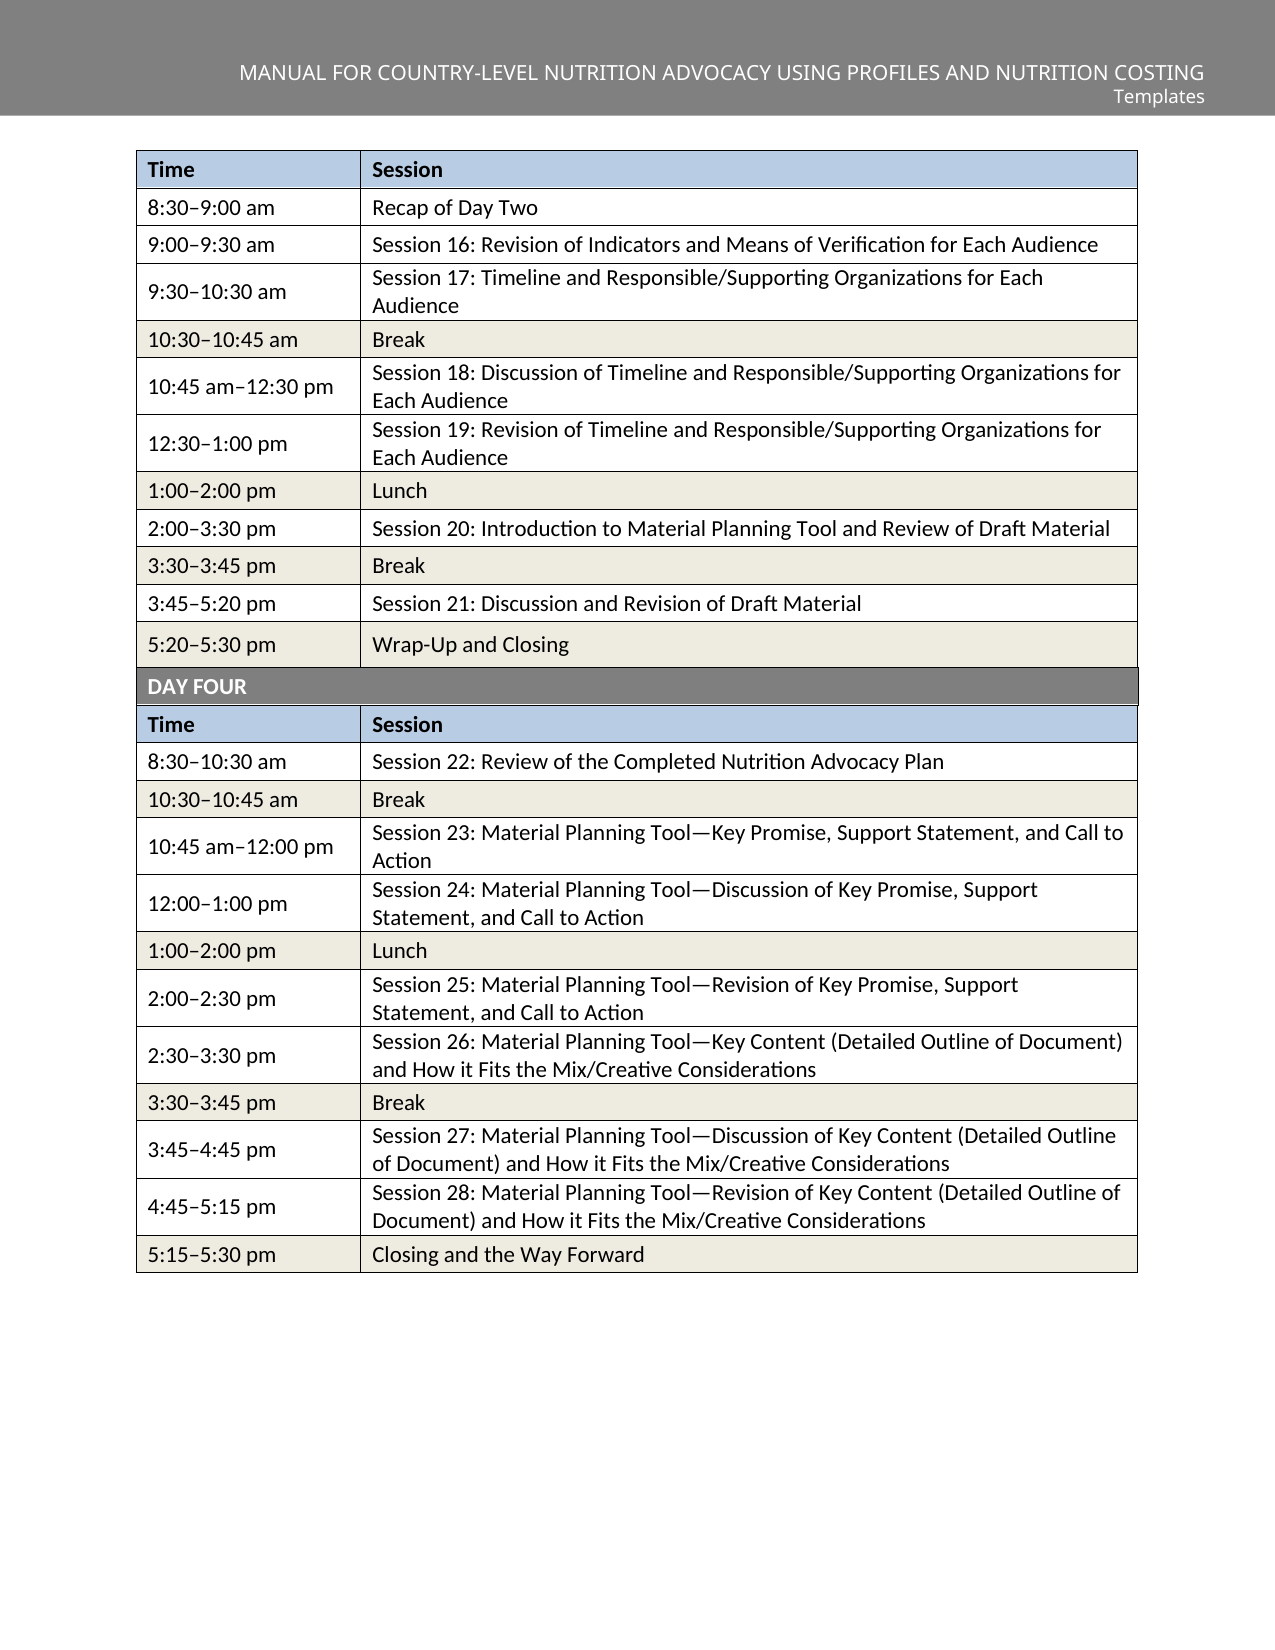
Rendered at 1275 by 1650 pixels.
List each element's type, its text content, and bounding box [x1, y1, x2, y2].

table_cell 10:45 am–12:30 pm [137, 358, 360, 414]
table_cell Closing and the Way Forward [361, 1236, 1137, 1272]
table_cell 2:30–3:30 pm [137, 1027, 360, 1083]
table_cell 1:00–2:00 pm [137, 472, 360, 509]
table_cell Session 27: Material Planning Tool—Discussion of Key Content (Detailed Outline of Document) and How it Fits the Mix/Creative Considerations [361, 1121, 1137, 1177]
table_cell 1:00–2:00 pm [137, 932, 360, 969]
table_cell 8:30–10:30 am [137, 743, 360, 779]
table_cell DAY FOUR [137, 668, 1138, 704]
table_cell Wrap-Up and Closing [361, 622, 1137, 667]
table_cell Lunch [361, 472, 1137, 509]
table_cell Session 23: Material Planning Tool—Key Promise, Support Statement, and Call to Action [361, 818, 1137, 874]
table_cell 10:30–10:45 am [137, 781, 360, 817]
table_cell Session 21: Discussion and Revision of Draft Material [361, 585, 1137, 621]
table_cell Break [361, 1084, 1137, 1120]
table_cell Break [361, 781, 1137, 817]
table_cell Session 28: Material Planning Tool—Revision of Key Content (Detailed Outline of Document) and How it Fits the Mix/Creative Considerations [361, 1179, 1137, 1234]
table_cell 10:45 am–12:00 pm [137, 818, 360, 874]
table_cell Session 25: Material Planning Tool—Revision of Key Promise, Support Statement, and Call to Action [361, 970, 1137, 1026]
table_cell 2:00–2:30 pm [137, 970, 360, 1026]
table_cell 4:45–5:15 pm [137, 1179, 360, 1234]
table_cell Recap of Day Two [361, 189, 1137, 225]
table_cell 12:30–1:00 pm [137, 415, 360, 471]
table_cell 3:45–4:45 pm [137, 1121, 360, 1177]
table_cell Session 16: Revision of Indicators and Means of Verification for Each Audience [361, 226, 1137, 262]
table_cell Session 24: Material Planning Tool—Discussion of Key Promise, Support Statement, and Call to Action [361, 875, 1137, 931]
table_cell 2:00–3:30 pm [137, 510, 360, 546]
table_cell 9:30–10:30 am [137, 264, 360, 319]
table_cell Session 17: Timeline and Responsible/Supporting Organizations for Each Audience [361, 264, 1137, 319]
table_cell 5:15–5:30 pm [137, 1236, 360, 1272]
table_cell 3:30–3:45 pm [137, 1084, 360, 1120]
table_cell Lunch [361, 932, 1137, 969]
table_cell Time [137, 151, 360, 187]
table_cell Session 20: Introduction to Material Planning Tool and Review of Draft Material [361, 510, 1137, 546]
table_cell Time [137, 706, 360, 742]
table_cell Session 18: Discussion of Timeline and Responsible/Supporting Organizations for Each Audience [361, 358, 1137, 414]
table_cell Session [361, 151, 1137, 187]
table_cell 9:00–9:30 am [137, 226, 360, 262]
table_cell Session 22: Review of the Completed Nutrition Advocacy Plan [361, 743, 1137, 779]
table_cell 10:30–10:45 am [137, 321, 360, 357]
table_cell Break [361, 547, 1137, 584]
table_cell Session [361, 706, 1137, 742]
table_cell 8:30–9:00 am [137, 189, 360, 225]
table_cell 3:45–5:20 pm [137, 585, 360, 621]
table_cell Session 26: Material Planning Tool—Key Content (Detailed Outline of Document) and How it Fits the Mix/Creative Considerations [361, 1027, 1137, 1083]
table_cell Session 19: Revision of Timeline and Responsible/Supporting Organizations for Each Audience [361, 415, 1137, 471]
table_cell Break [361, 321, 1137, 357]
table_cell 3:30–3:45 pm [137, 547, 360, 584]
table_cell 12:00–1:00 pm [137, 875, 360, 931]
table_cell 5:20–5:30 pm [137, 622, 360, 667]
